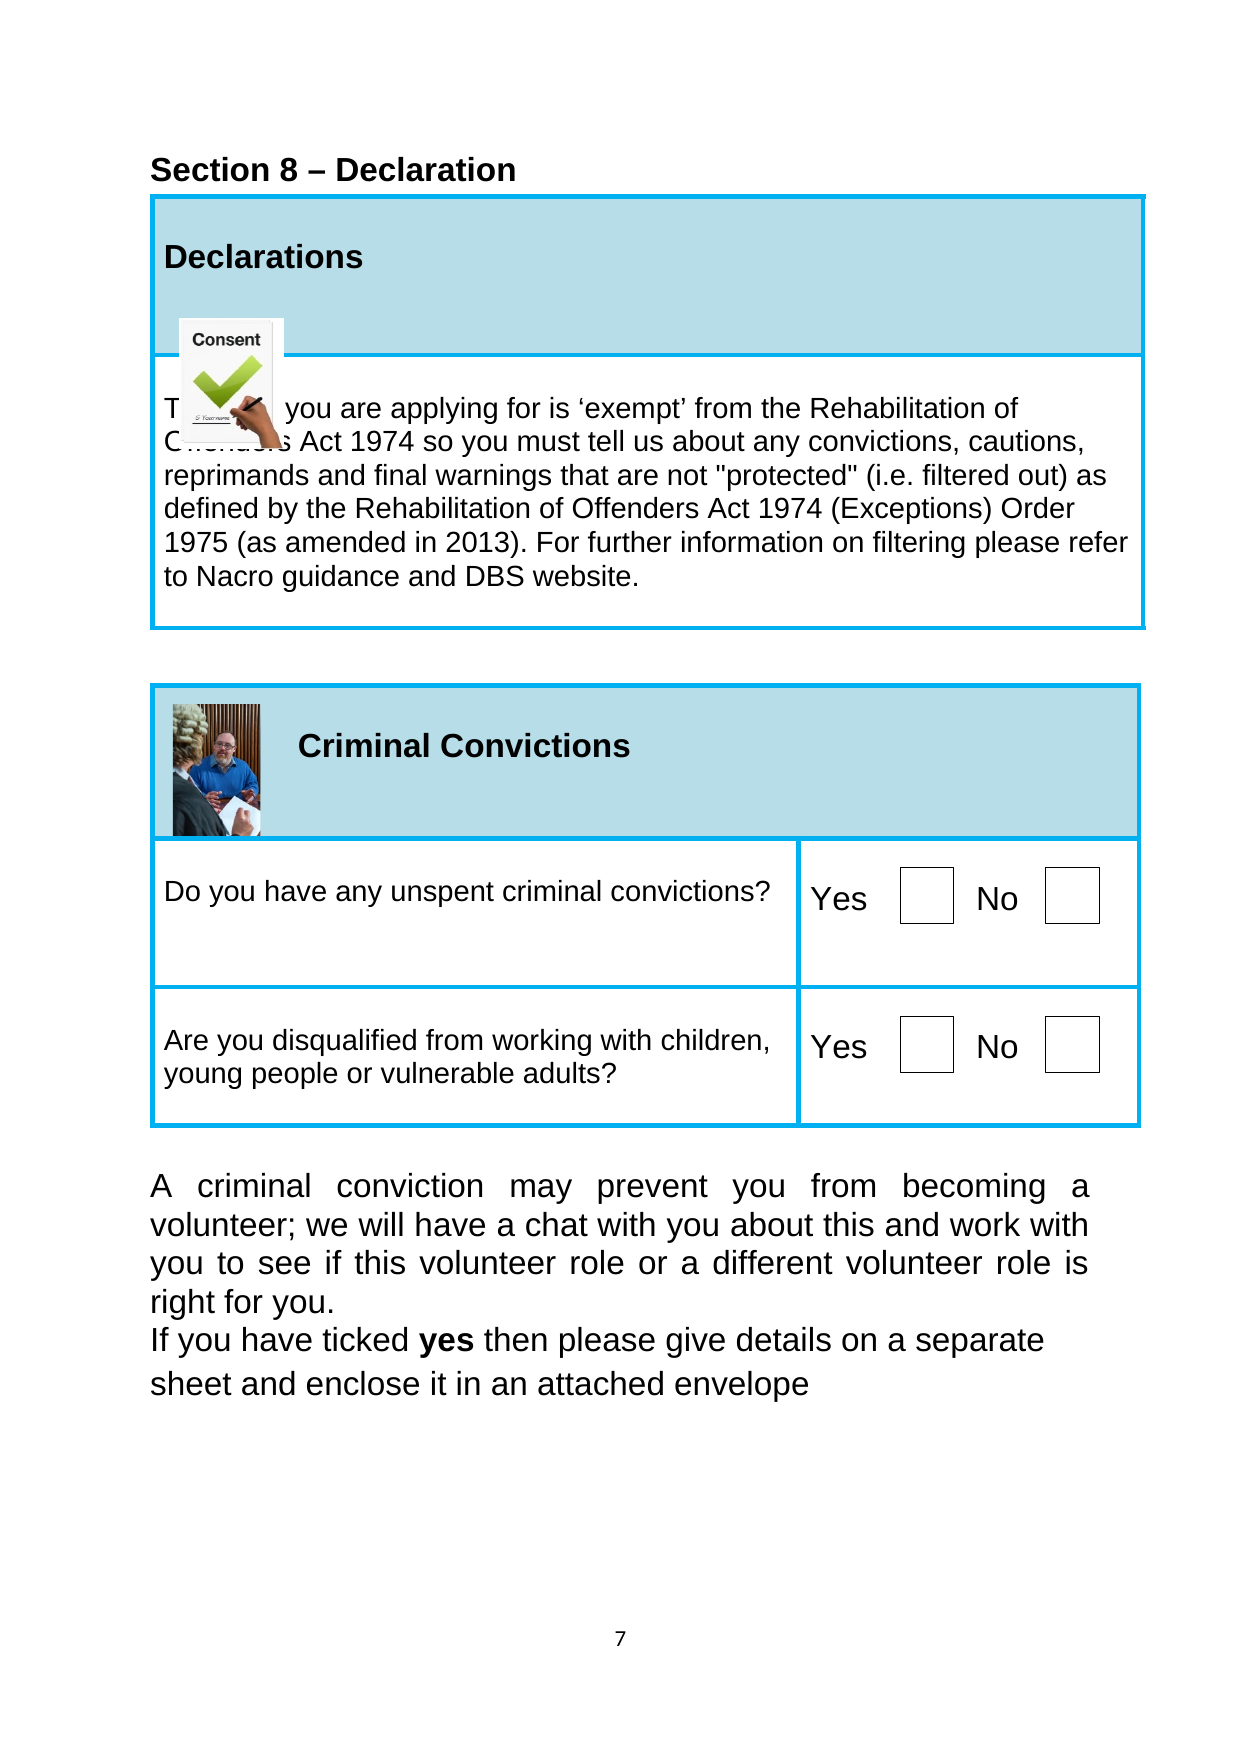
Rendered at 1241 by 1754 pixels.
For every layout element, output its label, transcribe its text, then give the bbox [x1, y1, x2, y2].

table_cell Are you disqualified from working with children, young people or vulnerable adults? [155, 989, 796, 1123]
table_cell Yes No [801, 989, 1137, 1123]
table_header Criminal Convictions [155, 688, 1137, 836]
table_header Declarations [155, 199, 1141, 353]
picture [179, 318, 284, 449]
picture [172, 704, 261, 835]
table_cell The post you are applying for is ‘exempt’ from the Rehabilitation of Offenders Act 1974 so you must tell us about any convictions, cautions, reprimands and final warnings that are not "protected" (i.e. filtered out) as defined by the Rehabilitation of Offenders Act 1974 (Exceptions) Order 1975 (as amended in 2013). For further information on filtering please refer to Nacro guidance and DBS website. [155, 357, 1141, 626]
table_cell Yes No [801, 841, 1137, 984]
table_cell Do you have any unspent criminal convictions? [155, 841, 796, 984]
text If you have ticked yes then please give details on a separate sheet and enclose it in an attached envelope [150, 1320, 1090, 1403]
text Section 8 – Declaration [150, 150, 1090, 188]
text A criminal conviction may prevent you from becoming a volunteer; we will have a chat with you about this and work with you to see if this volunteer role or a different volunteer role is right for you. [150, 1166, 1090, 1320]
